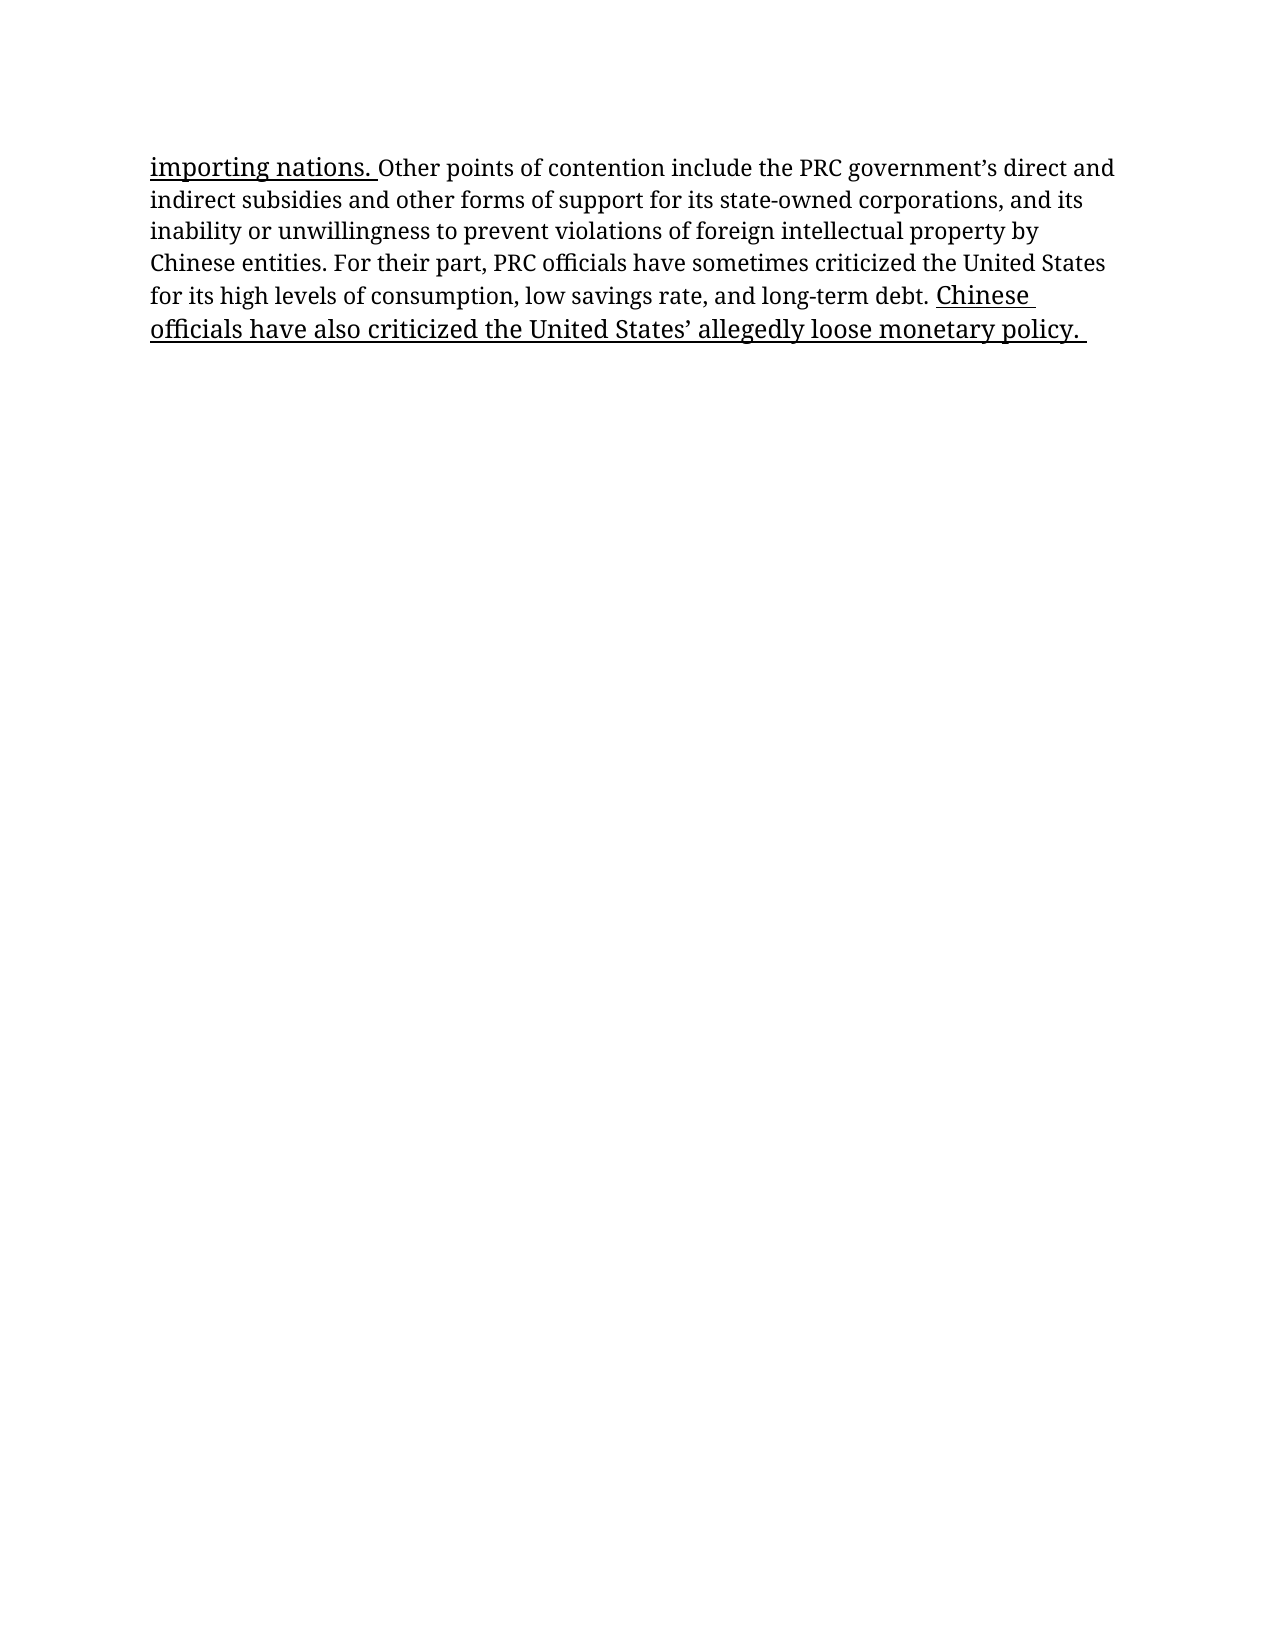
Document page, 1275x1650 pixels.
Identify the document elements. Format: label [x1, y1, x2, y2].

text [150, 150, 1125, 346]
